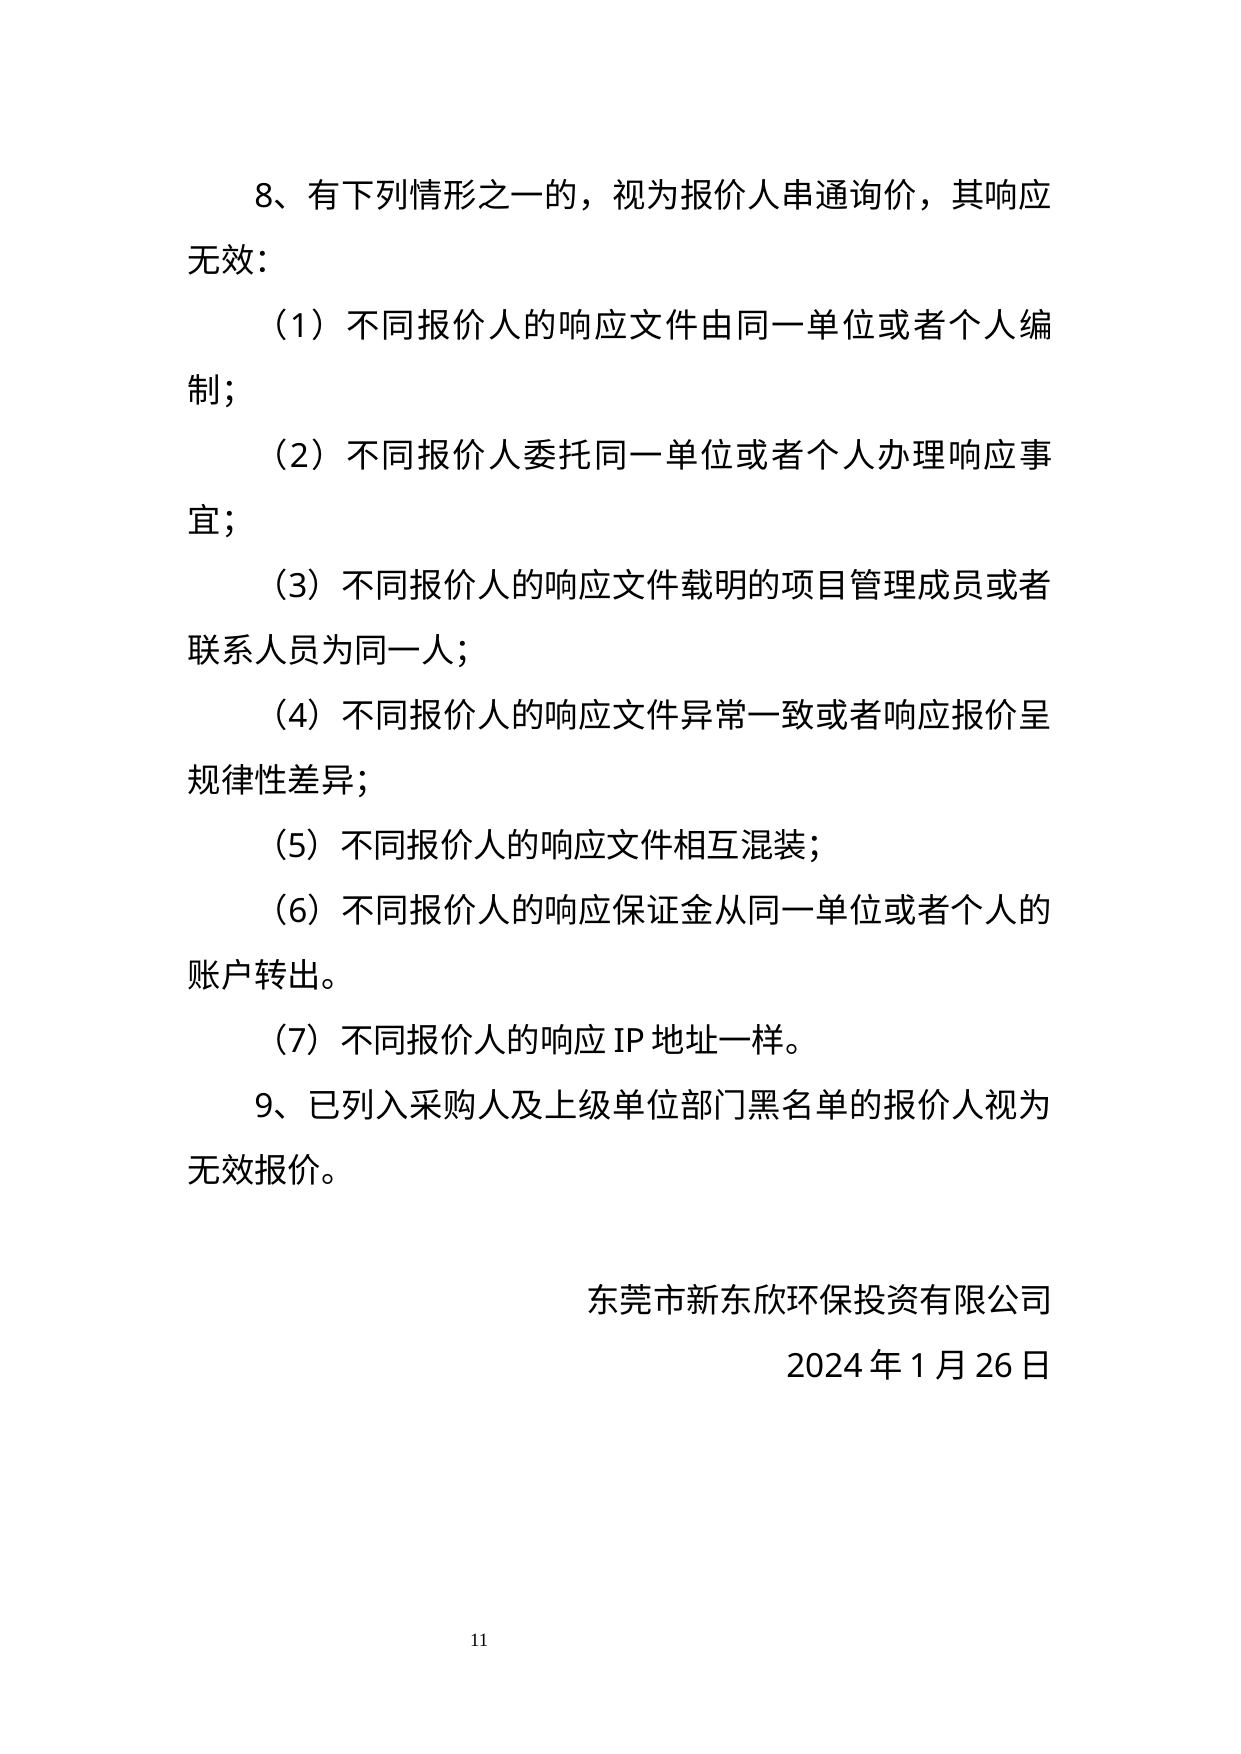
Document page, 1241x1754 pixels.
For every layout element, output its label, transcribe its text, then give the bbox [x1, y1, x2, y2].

text （3）不同报价人的响应文件载明的项目管理成员或者联系人员为同一人； [187, 551, 1053, 681]
text （4）不同报价人的响应文件异常一致或者响应报价呈规律性差异； [187, 681, 1053, 811]
text 东莞市新东欣环保投资有限公司 [187, 1266, 1053, 1331]
text 8、有下列情形之一的，视为报价人串通询价，其响应无效： [187, 161, 1053, 291]
text 9、已列入采购人及上级单位部门黑名单的报价人视为无效报价。 [187, 1071, 1053, 1201]
text （2）不同报价人委托同一单位或者个人办理响应事宜； [187, 421, 1053, 551]
text （1）不同报价人的响应文件由同一单位或者个人编制； [187, 291, 1053, 421]
text 2024年1月26日 [187, 1331, 1053, 1396]
text （7）不同报价人的响应IP地址一样。 [187, 1006, 1053, 1071]
text （6）不同报价人的响应保证金从同一单位或者个人的账户转出。 [187, 876, 1053, 1006]
text （5）不同报价人的响应文件相互混装； [187, 811, 1053, 876]
